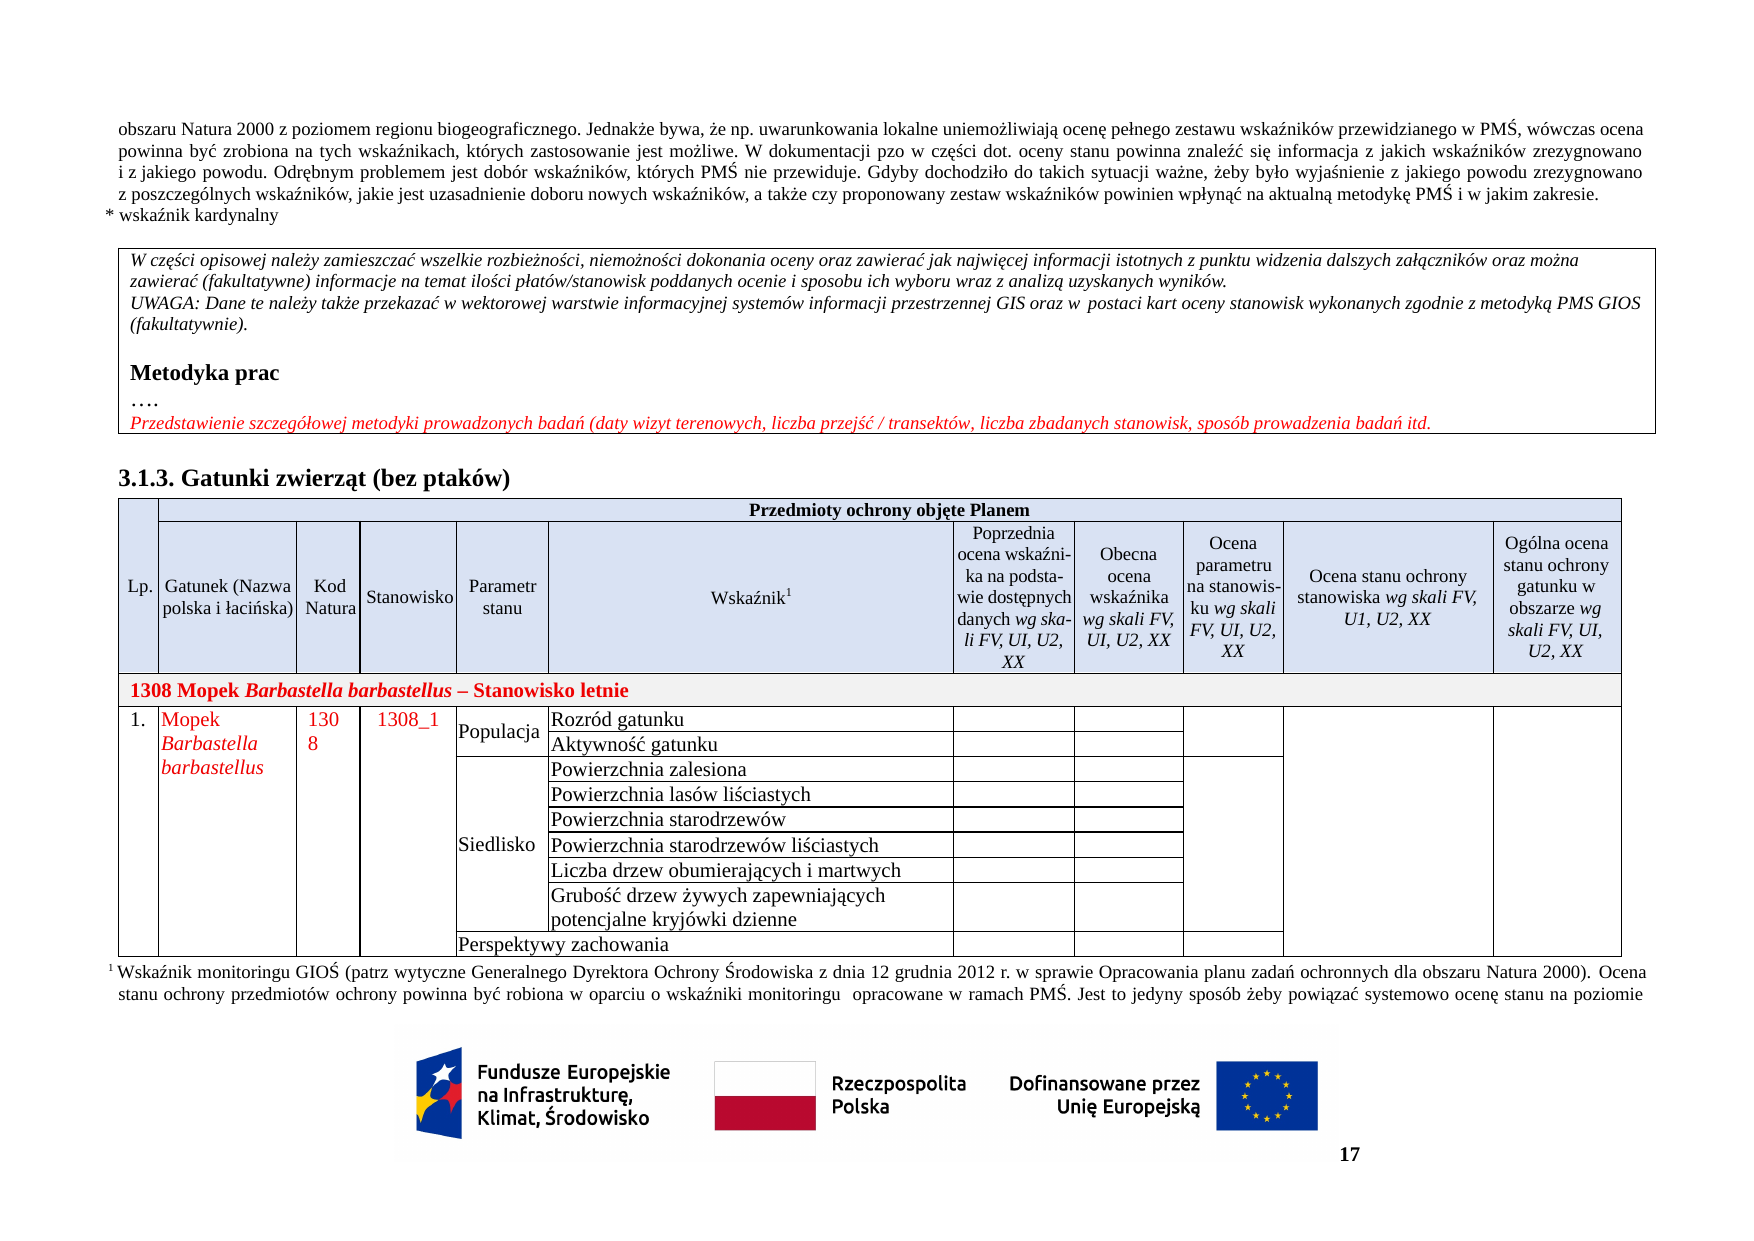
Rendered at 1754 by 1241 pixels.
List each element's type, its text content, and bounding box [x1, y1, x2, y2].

table_cell 1308 Mopek Barbastella barbastellus – Stanowisko letnie [119, 674, 1621, 706]
table_cell [1184, 757, 1283, 931]
table_cell [1184, 707, 1283, 756]
table_cell [954, 883, 1074, 931]
table_cell [1075, 833, 1183, 857]
table_cell [954, 757, 1074, 781]
table_cell [1075, 858, 1183, 882]
table_cell Populacja [457, 707, 548, 756]
table_cell [954, 707, 1074, 731]
table_cell [954, 782, 1074, 806]
table_cell [1075, 732, 1183, 756]
table_cell 1308_1 [361, 707, 456, 956]
table_cell [954, 732, 1074, 756]
table_cell Gatunek (Nazwa polska i łacińska) [159, 522, 296, 672]
table_cell Ocena stanu ochrony stanowiska wg skali FV, U1, U2, XX [1284, 522, 1493, 672]
table_header Przedmioty ochrony objęte Planem [159, 499, 1621, 521]
table_cell [1075, 757, 1183, 781]
table_cell Kod Natura [297, 522, 359, 672]
table_cell Stanowisko [361, 522, 456, 672]
table_cell Siedlisko [457, 757, 548, 931]
table_cell [954, 858, 1074, 882]
table_cell Aktywność gatunku [549, 732, 953, 756]
table_cell Powierzchnia starodrzewów [549, 808, 953, 831]
table_cell [1075, 932, 1183, 956]
text 3.1.3. Gatunki zwierząt (bez ptaków) [118, 463, 1636, 492]
table_cell Liczba drzew obumierających i martwych [549, 858, 953, 882]
table_header W części opisowej należy zamieszczać wszelkie rozbieżności, niemożności dokonania oceny oraz zawierać jak najwięcej informacji istotnych z punktu widzenia dalszych załączników oraz można zawierać (fakultatywne) informacje na temat ilości płatów/stanowisk poddanych ocenie i sposobu ich wyboru wraz z analizą uzyskanych wyników. UWAGA: Dane te należy także przekazać w wektorowej warstwie informacyjnej systemów informacji przestrzennej GIS oraz w postaci kart oceny stanowisk wykonanych zgodnie z metodyką PMS GIOS (fakultatywnie). Metodyka prac …. Przedstawienie szczegółowej metodyki prowadzonych badań (daty wizyt terenowych, liczba przejść / transektów, liczba zbadanych stanowisk, sposób prowadzenia badań itd. [119, 249, 1655, 433]
table_cell Powierzchnia zalesiona [549, 757, 953, 781]
table_cell Grubość drzew żywych zapewniających potencjalne kryjówki dzienne [549, 883, 953, 931]
picture [394, 1024, 1339, 1162]
table_cell Ocena parametru na stanowisku wg skali FV, UI, U2, XX [1184, 522, 1283, 672]
table_cell Wskaźnik1 [549, 522, 953, 672]
text * wskaźnik kardynalny [105, 204, 1646, 226]
table_cell Poprzednia ocena wskaźnika na podstawie dostępnych danych wg skali FV, UI, U2, XX [954, 522, 1074, 672]
table_cell [1075, 707, 1183, 731]
table_cell Powierzchnia lasów liściastych [549, 782, 953, 806]
table_cell [1075, 808, 1183, 831]
table_cell Obecna ocena wskaźnika wg skali FV, UI, U2, XX [1075, 522, 1183, 672]
table_cell [1075, 782, 1183, 806]
table_cell Rozród gatunku [549, 707, 953, 731]
table_cell [1184, 932, 1283, 956]
table_cell Ogólna ocena stanu ochrony gatunku w obszarze wg skali FV, UI, U2, XX [1494, 522, 1621, 672]
table_cell Mopek Barbastella barbastellus [159, 707, 296, 956]
table_cell Parametr stanu [457, 522, 548, 672]
table_cell Powierzchnia starodrzewów liściastych [549, 833, 953, 857]
table_cell Perspektywy zachowania [457, 932, 953, 956]
table_cell [954, 932, 1074, 956]
table_header Lp. [119, 499, 158, 672]
table_cell [954, 833, 1074, 857]
table_cell [1075, 883, 1183, 931]
table_cell 1308 [297, 707, 359, 956]
table_cell [1284, 707, 1493, 956]
table_cell 1. [119, 707, 158, 956]
table_cell [954, 808, 1074, 831]
table_cell [1494, 707, 1621, 956]
